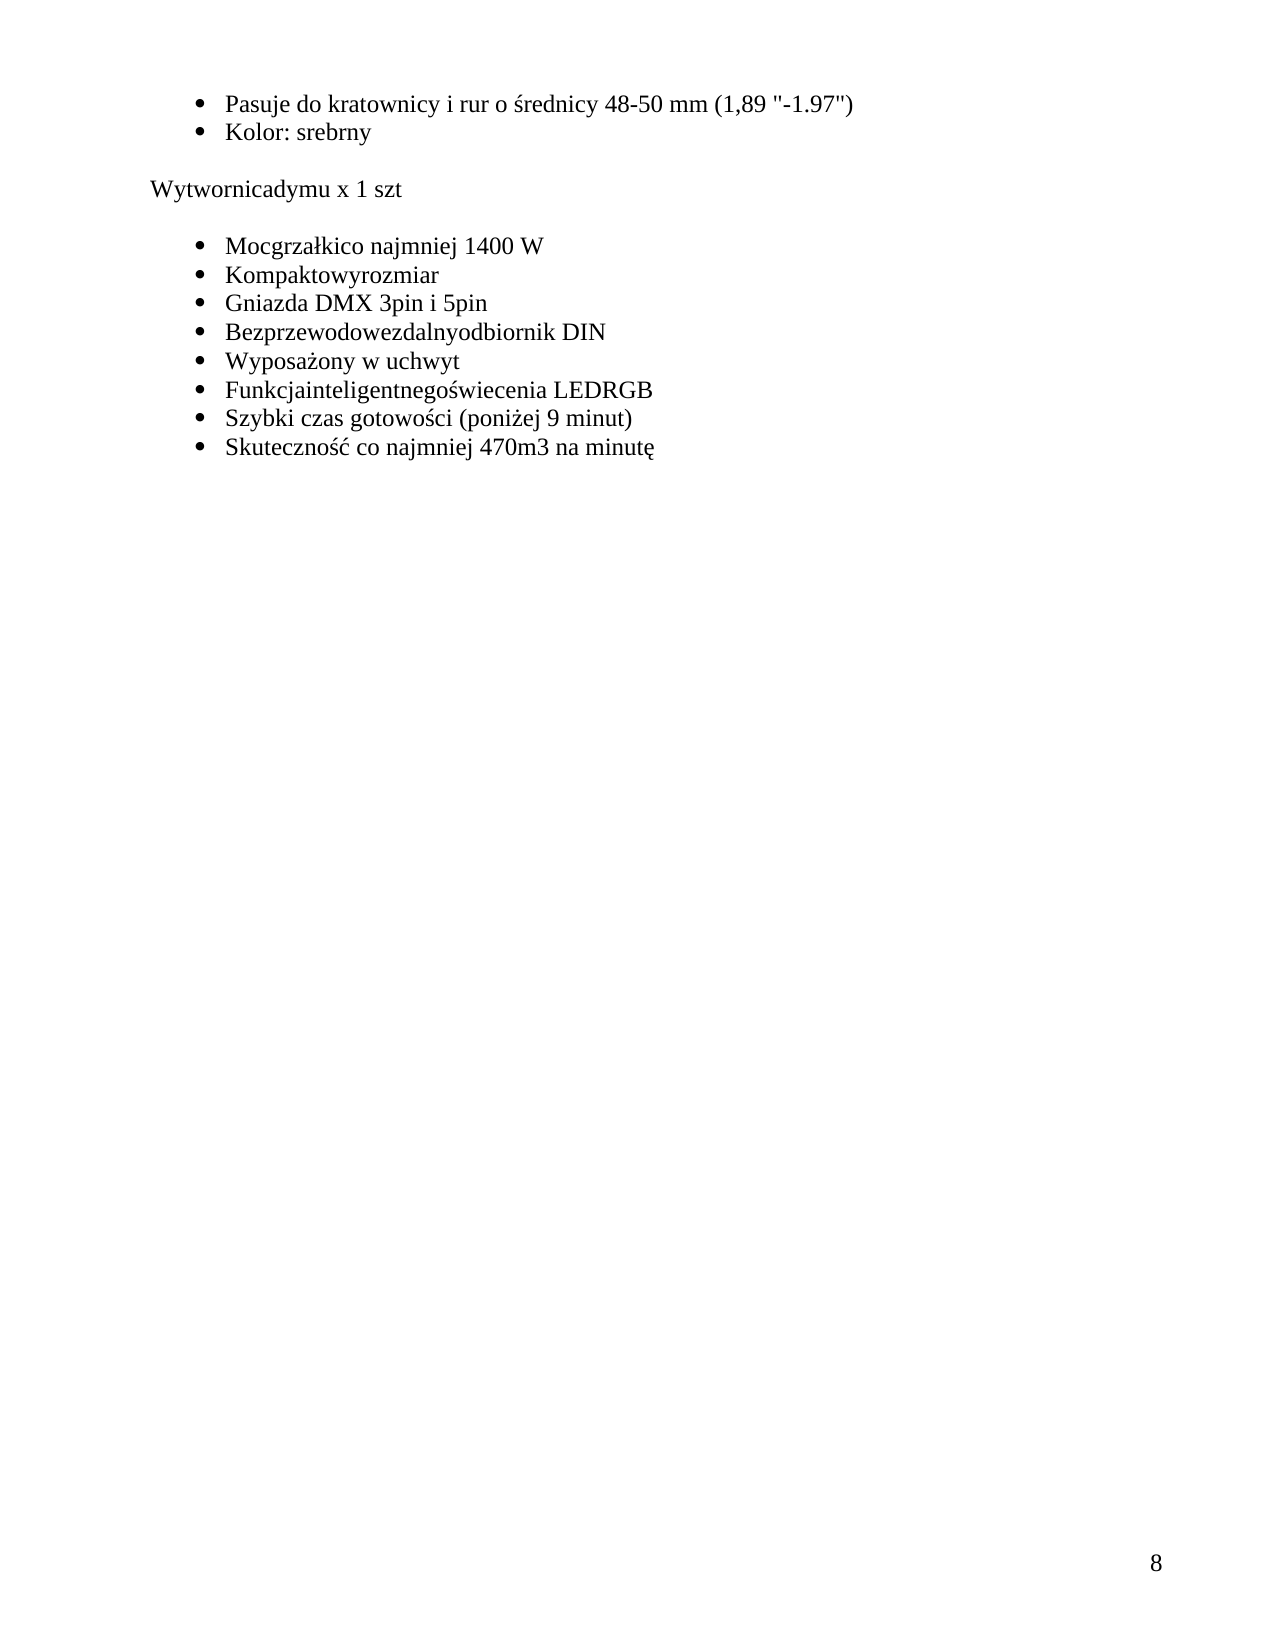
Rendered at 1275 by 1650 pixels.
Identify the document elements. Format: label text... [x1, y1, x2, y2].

list Gniazda DMX 3pin i 5pin [196, 288, 1162, 317]
list Szybki czas gotowości (poniżej 9 minut) [196, 403, 1162, 432]
list Wyposażony w uchwyt [196, 346, 1162, 375]
text Wytwornicadymu x 1 szt [150, 174, 1162, 203]
list Skuteczność co najmniej 470m3 na minutę [196, 432, 1162, 461]
list Pasuje do kratownicy i rur o średnicy 48-50 mm (1,89 "-1.97") [196, 89, 1162, 117]
list Funkcjainteligentnegoświecenia LEDRGB [196, 375, 1162, 403]
list Mocgrzałkico najmniej 1400 W [196, 231, 1162, 260]
list Kompaktowyrozmiar [196, 260, 1162, 288]
list Kolor: srebrny [196, 117, 1162, 146]
list Bezprzewodowezdalnyodbiornik DIN [196, 317, 1162, 346]
